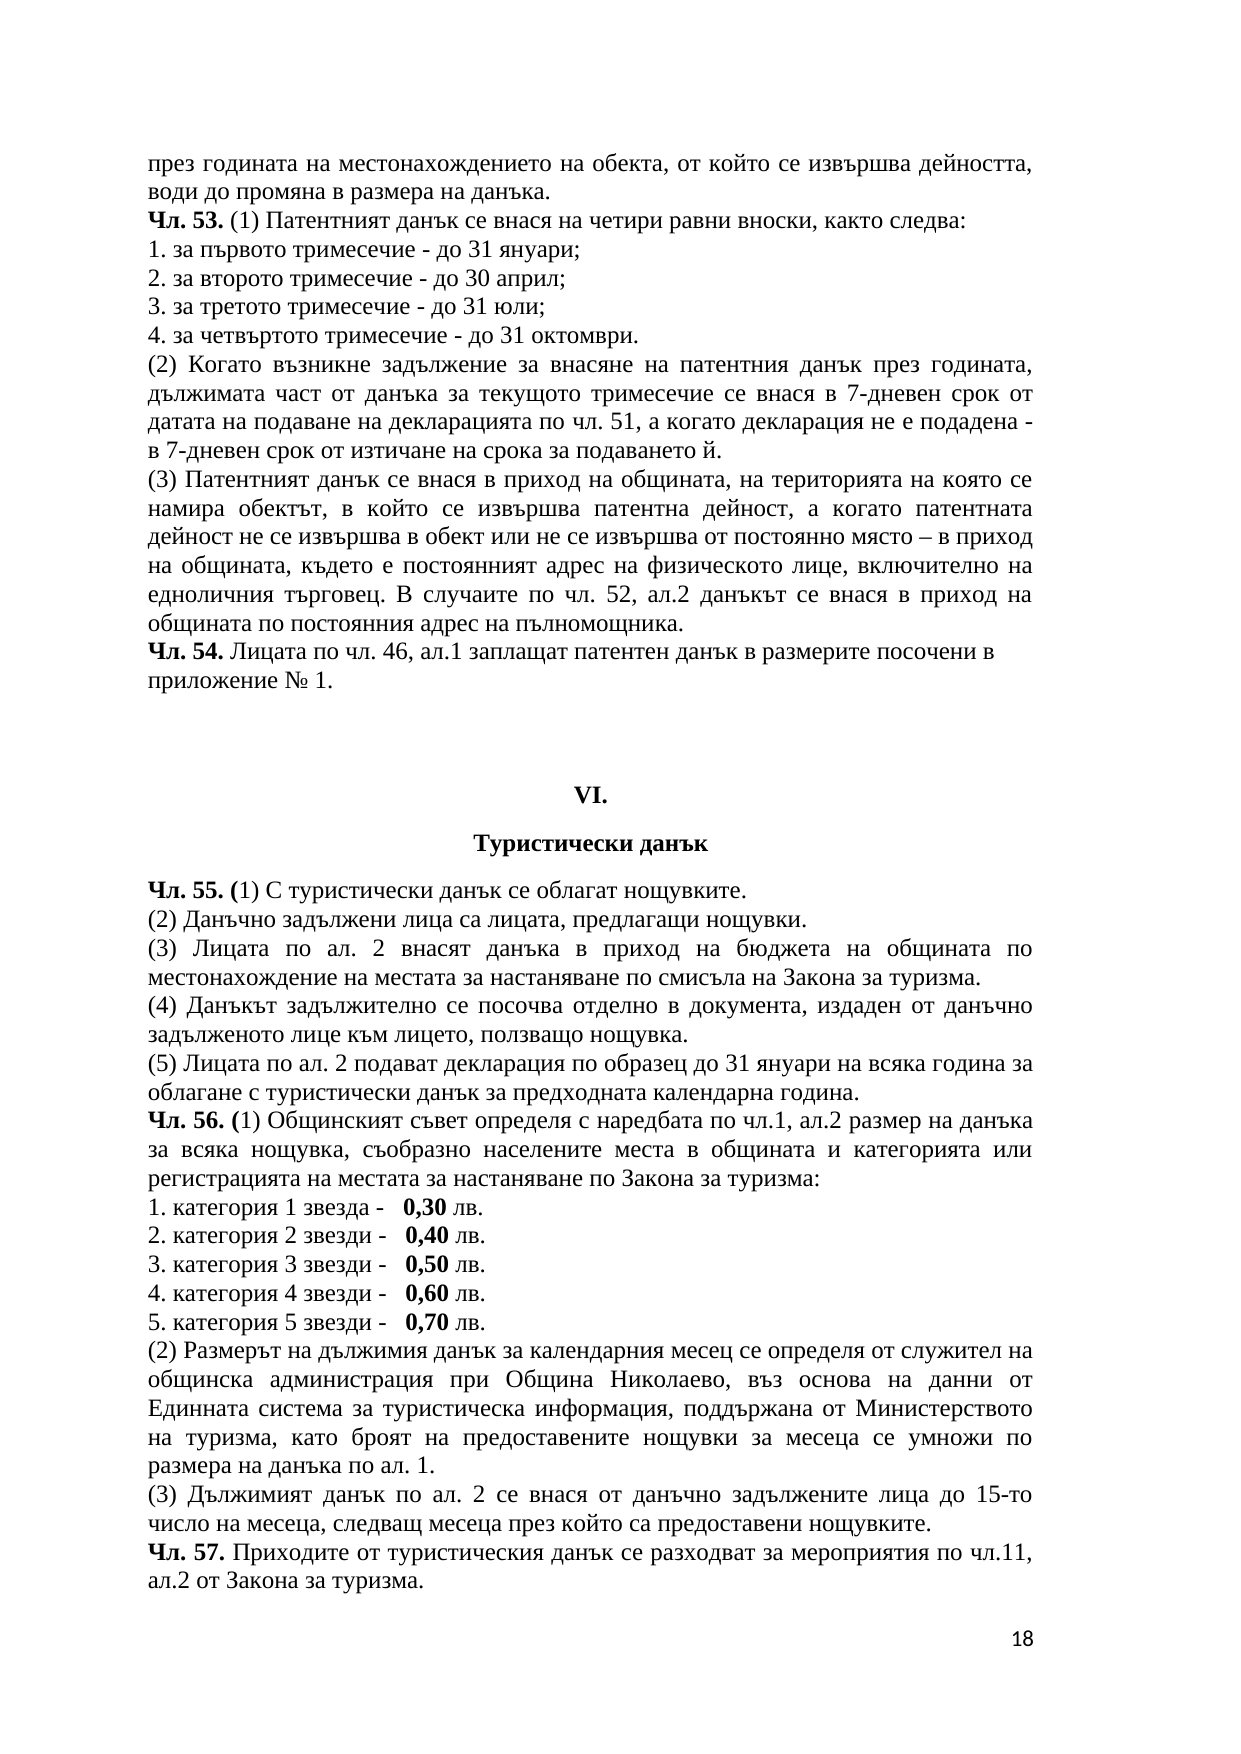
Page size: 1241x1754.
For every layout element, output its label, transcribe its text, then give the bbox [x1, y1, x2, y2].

text 2. категория 2 звезди - 0,40 лв. [148, 1221, 1034, 1249]
text Чл. 56. (1) Общинският съвет определя с наредбата по чл.1, ал.2 размер на данъка за всяка нощувка, съобразно населените места в общината и категорията или регистрацията на местата за настаняване по Закона за туризма: [148, 1106, 1034, 1192]
text (2) Когато възникне задължение за внасяне на патентния данък през годината, дължимата част от данъка за текущото тримесечие се внася в 7-дневен срок от датата на подаване на декларацията по чл. 51, а когато декларация не е подадена - в 7-дневен срок от изтичане на срока за подаването й. [148, 349, 1034, 464]
text Чл. 57. Приходите от туристическия данък се разходват за мероприятия по чл.11, ал.2 от Закона за туризма. [148, 1537, 1034, 1594]
text VI. [148, 780, 1034, 809]
text 4. за четвъртото тримесечие - до 31 октомври. [148, 320, 1034, 349]
text (3) Дължимият данък по ал. 2 се внася от данъчно задължените лица до 15-то число на месеца, следващ месеца през който са предоставени нощувките. [148, 1479, 1034, 1537]
text 5. категория 5 звезди - 0,70 лв. [148, 1307, 1034, 1336]
text (3) Лицата по ал. 2 внасят данъка в приход на бюджета на общината по местонахождение на местата за настаняване по смисъла на Закона за туризма. [148, 933, 1034, 991]
text (5) Лицата по ал. 2 подават декларация по образец до 31 януари на всяка година за облагане с туристически данък за предходната календарна година. [148, 1048, 1034, 1106]
text 4. категория 4 звезди - 0,60 лв. [148, 1278, 1034, 1307]
text (2) Размерът на дължимия данък за календарния месец се определя от служител на общинска администрация при Община Николаево, въз основа на данни от Единната система за туристическа информация, поддържана от Министерството на туризма, като броят на предоставените нощувки за месеца се умножи по размера на данъка по ал. 1. [148, 1336, 1034, 1479]
text (2) Данъчно задължени лица са лицата, предлагащи нощувки. [148, 904, 1034, 933]
text Туристически данък [148, 828, 1034, 857]
text (4) Данъкът задължително се посочва отделно в документа, издаден от данъчно задълженото лице към лицето, ползващо нощувка. [148, 991, 1034, 1048]
text (3) Патентният данък се внася в приход на общината, на територията на която се намира обектът, в който се извършва патентна дейност, а когато патентната дейност не се извършва в обект или не се извършва от постоянно място – в приход на общината, където е постоянният адрес на физическото лице, включително на едноличния търговец. В случаите по чл. 52, ал.2 данъкът се внася в приход на общината по постоянния адрес на пълномощника. [148, 464, 1034, 636]
text Чл. 54. Лицата по чл. 46, aл.1 заплащат патентен данък в размерите посочени в [148, 636, 1034, 665]
text 2. за второто тримесечие - до 30 април; [148, 263, 1034, 291]
text Чл. 53. (1) Патентният данък се внася на четири равни вноски, както следва: [148, 205, 1034, 234]
text през годината на местонахождението на обекта, от който се извършва дейността, води до промяна в размера на данъка. [148, 148, 1034, 205]
text 3. категория 3 звезди - 0,50 лв. [148, 1249, 1034, 1278]
text 1. категория 1 звезда - 0,30 лв. [148, 1192, 1034, 1221]
text 3. за третото тримесечие - до 31 юли; [148, 291, 1034, 320]
text 1. за първото тримесечие - до 31 януари; [148, 234, 1034, 263]
text приложение № 1. [148, 665, 1034, 694]
text Чл. 55. (1) С туристически данък се облагат нощувките. [148, 876, 1034, 904]
